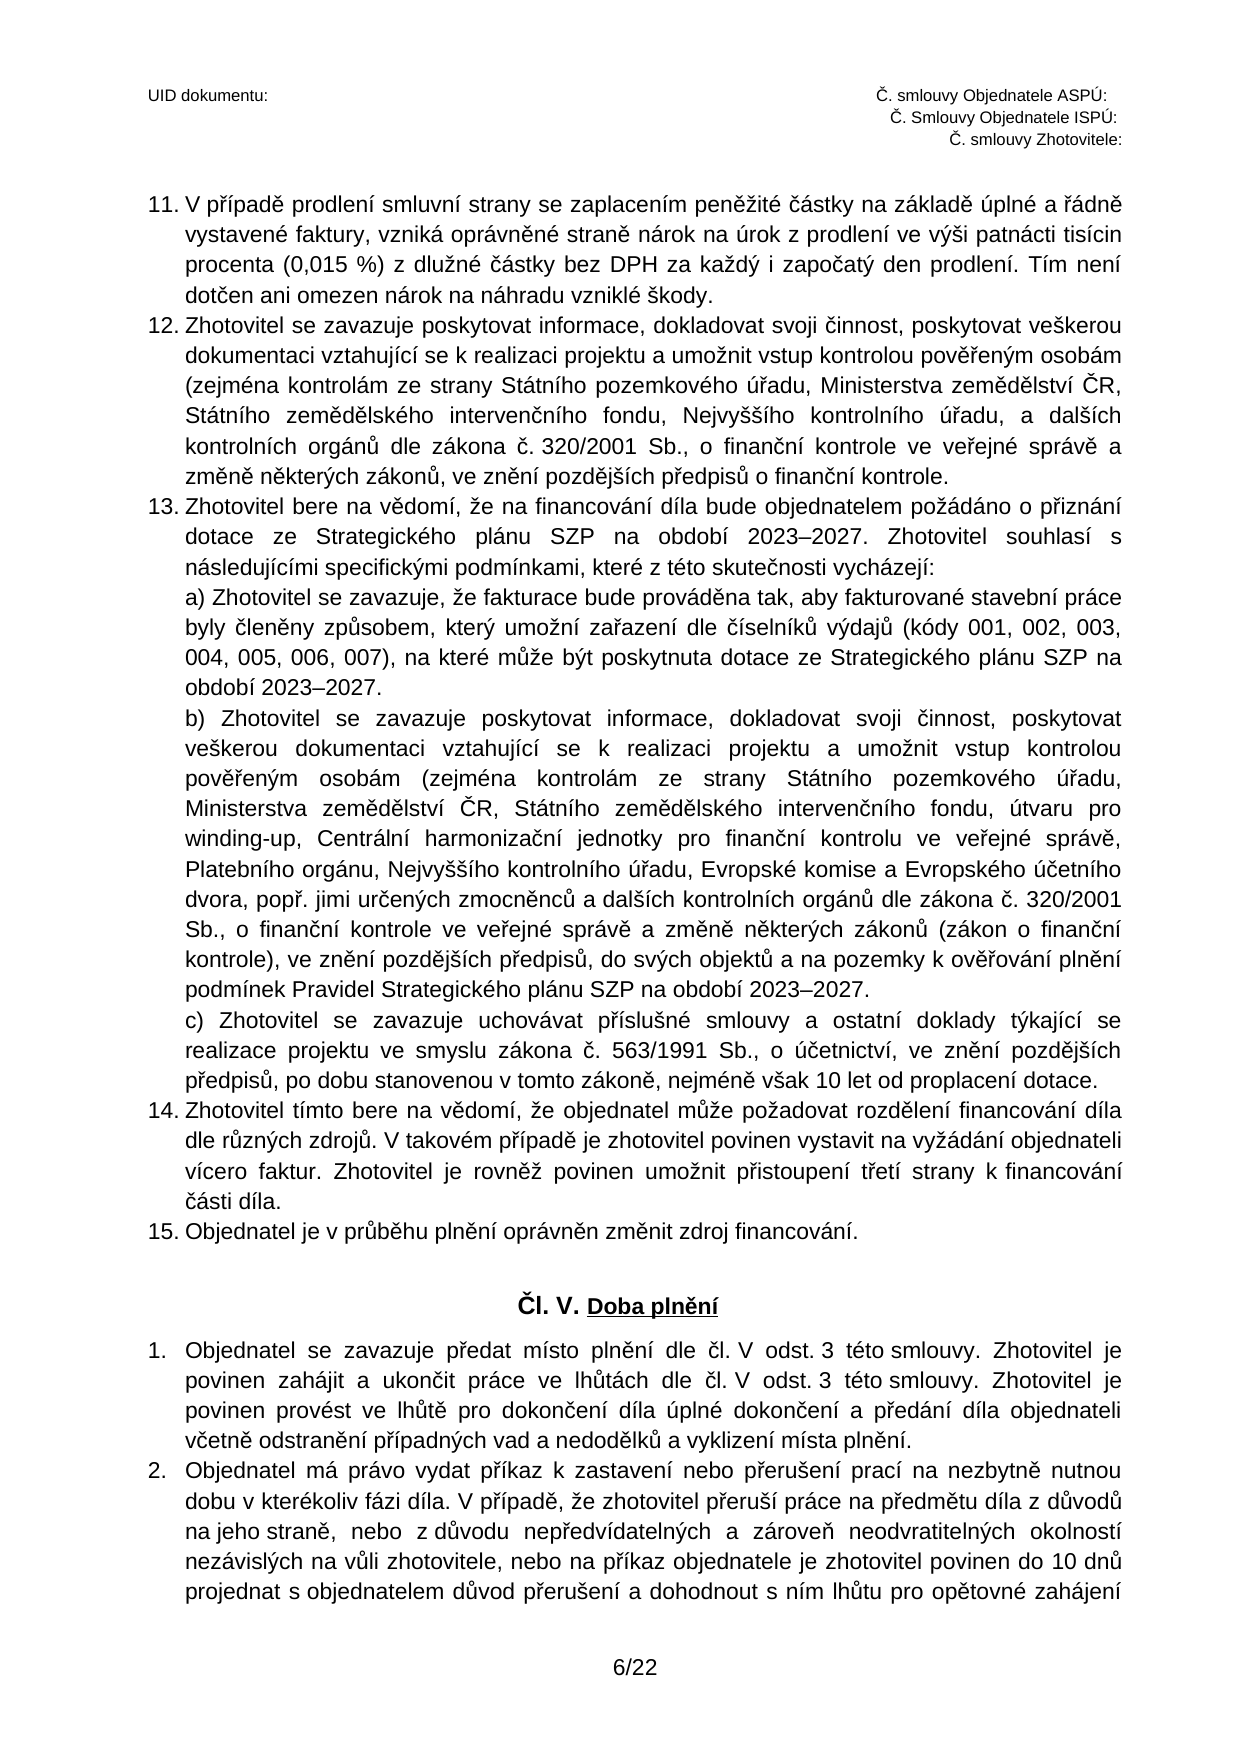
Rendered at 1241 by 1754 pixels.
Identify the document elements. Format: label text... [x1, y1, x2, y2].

list V případě prodlení smluvní strany se zaplacením peněžité částky na základě úplné a řádně vystavené faktury, vzniká oprávněné straně nárok na úrok z prodlení ve výši patnácti tisícin procenta (0,015 %) z dlužné částky bez DPH za každý i započatý den prodlení. Tím není dotčen ani omezen nárok na náhradu vzniklé škody. [148, 191, 1122, 308]
text Doba plnění [148, 1291, 1122, 1320]
text c) Zhotovitel se zavazuje uchovávat příslušné smlouvy a ostatní doklady týkající se realizace projektu ve smyslu zákona č. 563/1991 Sb., o účetnictví, ve znění pozdějších předpisů, po dobu stanovenou v tomto zákoně, nejméně však 10 let od proplacení dotace. [185, 1007, 1122, 1093]
text a) Zhotovitel se zavazuje, že fakturace bude prováděna tak, aby fakturované stavební práce byly členěny způsobem, který umožní zařazení dle číselníků výdajů (kódy 001, 002, 003, 004, 005, 006, 007), na které může být poskytnuta dotace ze Strategického plánu SZP na období 2023–2027. [185, 584, 1122, 701]
text b) Zhotovitel se zavazuje poskytovat informace, dokladovat svoji činnost, poskytovat veškerou dokumentaci vztahující se k realizaci projektu a umožnit vstup kontrolou pověřeným osobám (zejména kontrolám ze strany Státního pozemkového úřadu, Ministerstva zemědělství ČR, Státního zemědělského intervenčního fondu, útvaru pro winding-up, Centrální harmonizační jednotky pro finanční kontrolu ve veřejné správě, Platebního orgánu, Nejvyššího kontrolního úřadu, Evropské komise a Evropského účetního dvora, popř. jimi určených zmocněnců a dalších kontrolních orgánů dle zákona č. 320/2001 Sb., o finanční kontrole ve veřejné správě a změně některých zákonů (zákon o finanční kontrole), ve znění pozdějších předpisů, do svých objektů a na pozemky k ověřování plnění podmínek Pravidel Strategického plánu SZP na období 2023–2027. [185, 704, 1122, 1003]
list Objednatel je v průběhu plnění oprávněn změnit zdroj financování. [148, 1218, 1122, 1244]
list Zhotovitel bere na vědomí, že na financování díla bude objednatelem požádáno o přiznání dotace ze Strategického plánu SZP na období 2023–2027. Zhotovitel souhlasí s následujícími specifickými podmínkami, které z této skutečnosti vycházejí: [148, 493, 1122, 580]
list Zhotovitel tímto bere na vědomí, že objednatel může požadovat rozdělení financování díla dle různých zdrojů. V takovém případě je zhotovitel povinen vystavit na vyžádání objednateli vícero faktur. Zhotovitel je rovněž povinen umožnit přistoupení třetí strany k financování části díla. [148, 1097, 1122, 1214]
list Objednatel se zavazuje předat místo plnění dle čl. V odst. 3 této smlouvy. Zhotovitel je povinen zahájit a ukončit práce ve lhůtách dle čl. V odst. 3 této smlouvy. Zhotovitel je povinen provést ve lhůtě pro dokončení díla úplné dokončení a předání díla objednateli včetně odstranění případných vad a nedodělků a vyklizení místa plnění. [148, 1337, 1122, 1453]
list Zhotovitel se zavazuje poskytovat informace, dokladovat svoji činnost, poskytovat veškerou dokumentaci vztahující se k realizaci projektu a umožnit vstup kontrolou pověřeným osobám (zejména kontrolám ze strany Státního pozemkového úřadu, Ministerstva zemědělství ČR, Státního zemědělského intervenčního fondu, Nejvyššího kontrolního úřadu, a dalších kontrolních orgánů dle zákona č. 320/2001 Sb., o finanční kontrole ve veřejné správě a změně některých zákonů, ve znění pozdějších předpisů o finanční kontrole. [148, 312, 1122, 489]
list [148, 1457, 1122, 1604]
